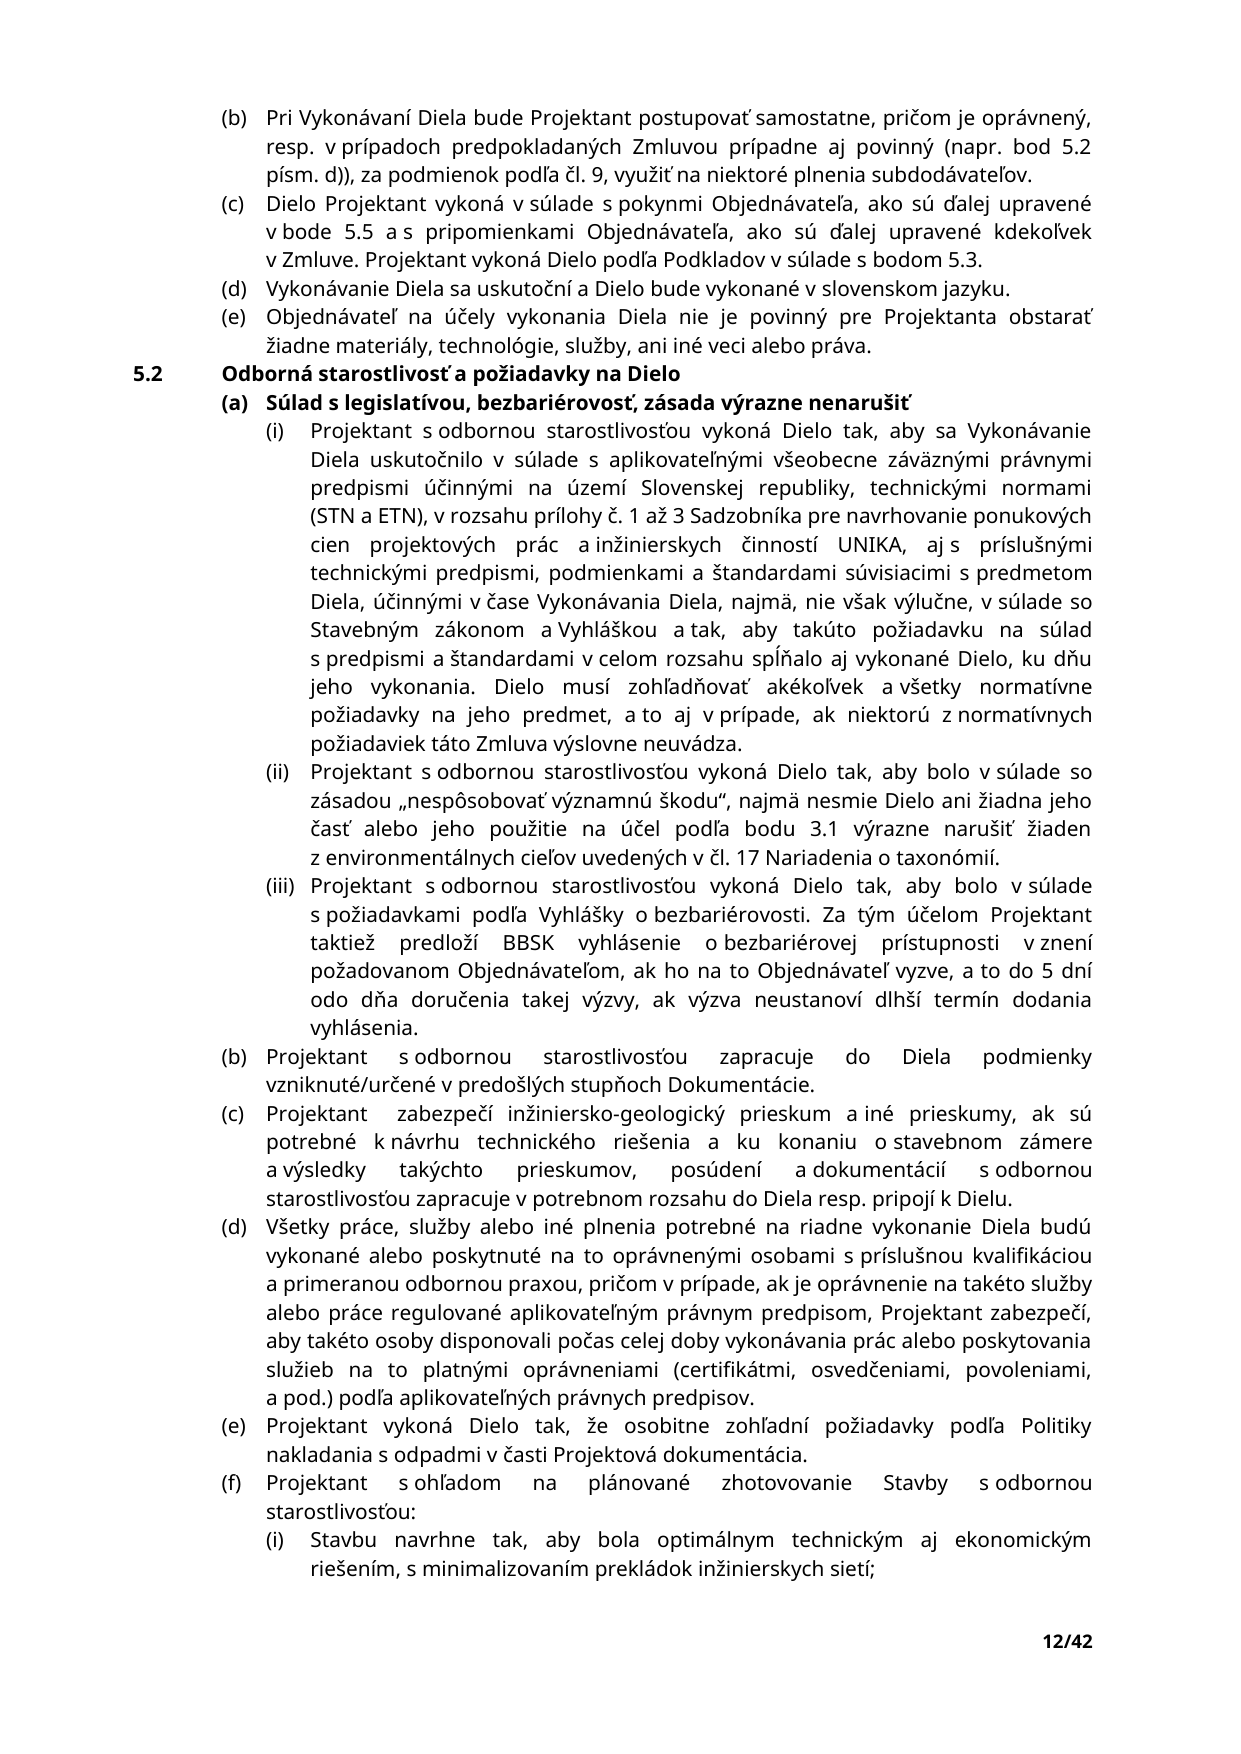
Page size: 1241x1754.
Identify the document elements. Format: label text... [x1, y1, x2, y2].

text (e) Projektant vykoná Dielo tak, že osobitne zohľadní požiadavky podľa Politiky nakladania s odpadmi v časti Projektová dokumentácia. [221, 1412, 1093, 1468]
text (a) Súlad s legislatívou, bezbariérovosť, zásada výrazne nenarušiť [221, 388, 1093, 416]
text (iii) Projektant s odbornou starostlivosťou vykoná Dielo tak, aby bolo v súlade s požiadavkami podľa Vyhlášky o bezbariérovosti. Za tým účelom Projektant taktiež predloží BBSK vyhlásenie o bezbariérovej prístupnosti v znení požadovanom Objednávateľom, ak ho na to Objednávateľ vyzve, a to do 5 dní odo dňa doručenia takej výzvy, ak výzva neustanoví dlhší termín dodania vyhlásenia. [266, 871, 1093, 1042]
text (f) Projektant s ohľadom na plánované zhotovovanie Stavby s odbornou starostlivosťou: [221, 1468, 1093, 1525]
text (d) Vykonávanie Diela sa uskutoční a Dielo bude vykonané v slovenskom jazyku. [221, 274, 1093, 302]
text (ii) Projektant s odbornou starostlivosťou vykoná Dielo tak, aby bolo v súlade so zásadou „nespôsobovať významnú škodu“, najmä nesmie Dielo ani žiadna jeho časť alebo jeho použitie na účel podľa bodu 3.1 výrazne narušiť žiaden z environmentálnych cieľov uvedených v čl. 17 Nariadenia o taxonómií. [266, 757, 1093, 871]
text (i) Projektant s odbornou starostlivosťou vykoná Dielo tak, aby sa Vykonávanie Diela uskutočnilo v súlade s aplikovateľnými všeobecne záväznými právnymi predpismi účinnými na území Slovenskej republiky, technickými normami (STN a ETN), v rozsahu prílohy č. 1 až 3 Sadzobníka pre navrhovanie ponukových cien projektových prác a inžinierskych činností UNIKA, aj s príslušnými technickými predpismi, podmienkami a štandardami súvisiacimi s predmetom Diela, účinnými v čase Vykonávania Diela, najmä, nie však výlučne, v súlade so Stavebným zákonom a Vyhláškou a tak, aby takúto požiadavku na súlad s predpismi a štandardami v celom rozsahu spĺňalo aj vykonané Dielo, ku dňu jeho vykonania. Dielo musí zohľadňovať akékoľvek a všetky normatívne požiadavky na jeho predmet, a to aj v prípade, ak niektorú z normatívnych požiadaviek táto Zmluva výslovne neuvádza. [266, 416, 1093, 757]
text (b) Projektant s odbornou starostlivosťou zapracuje do Diela podmienky vzniknuté/určené v predošlých stupňoch Dokumentácie. [221, 1042, 1093, 1099]
text (e) Objednávateľ na účely vykonania Diela nie je povinný pre Projektanta obstarať žiadne materiály, technológie, služby, ani iné veci alebo práva. [221, 302, 1093, 359]
text (i) Stavbu navrhne tak, aby bola optimálnym technickým aj ekonomickým riešením, s minimalizovaním prekládok inžinierskych sietí; [266, 1525, 1093, 1582]
text (d) Všetky práce, služby alebo iné plnenia potrebné na riadne vykonanie Diela budú vykonané alebo poskytnuté na to oprávnenými osobami s príslušnou kvalifikáciou a primeranou odbornou praxou, pričom v prípade, ak je oprávnenie na takéto služby alebo práce regulované aplikovateľným právnym predpisom, Projektant zabezpečí, aby takéto osoby disponovali počas celej doby vykonávania prác alebo poskytovania služieb na to platnými oprávneniami (certifikátmi, osvedčeniami, povoleniami, a pod.) podľa aplikovateľných právnych predpisov. [221, 1212, 1093, 1412]
text (c) Projektant zabezpečí inžiniersko-geologický prieskum a iné prieskumy, ak sú potrebné k návrhu technického riešenia a ku konaniu o stavebnom zámere a výsledky takýchto prieskumov, posúdení a dokumentácií s odbornou starostlivosťou zapracuje v potrebnom rozsahu do Diela resp. pripojí k Dielu. [221, 1099, 1093, 1212]
text (c) Dielo Projektant vykoná v súlade s pokynmi Objednávateľa, ako sú ďalej upravené v bode 5.5 a s pripomienkami Objednávateľa, ako sú ďalej upravené kdekoľvek v Zmluve. Projektant vykoná Dielo podľa Podkladov v súlade s bodom 5.3. [221, 189, 1093, 274]
text (b) Pri Vykonávaní Diela bude Projektant postupovať samostatne, pričom je oprávnený, resp. v prípadoch predpokladaných Zmluvou prípadne aj povinný (napr. bod 5.2 písm. d)), za podmienok podľa čl. 9, využiť na niektoré plnenia subdodávateľov. [221, 103, 1093, 189]
text 5.2 Odborná starostlivosť a požiadavky na Dielo [133, 359, 1093, 388]
